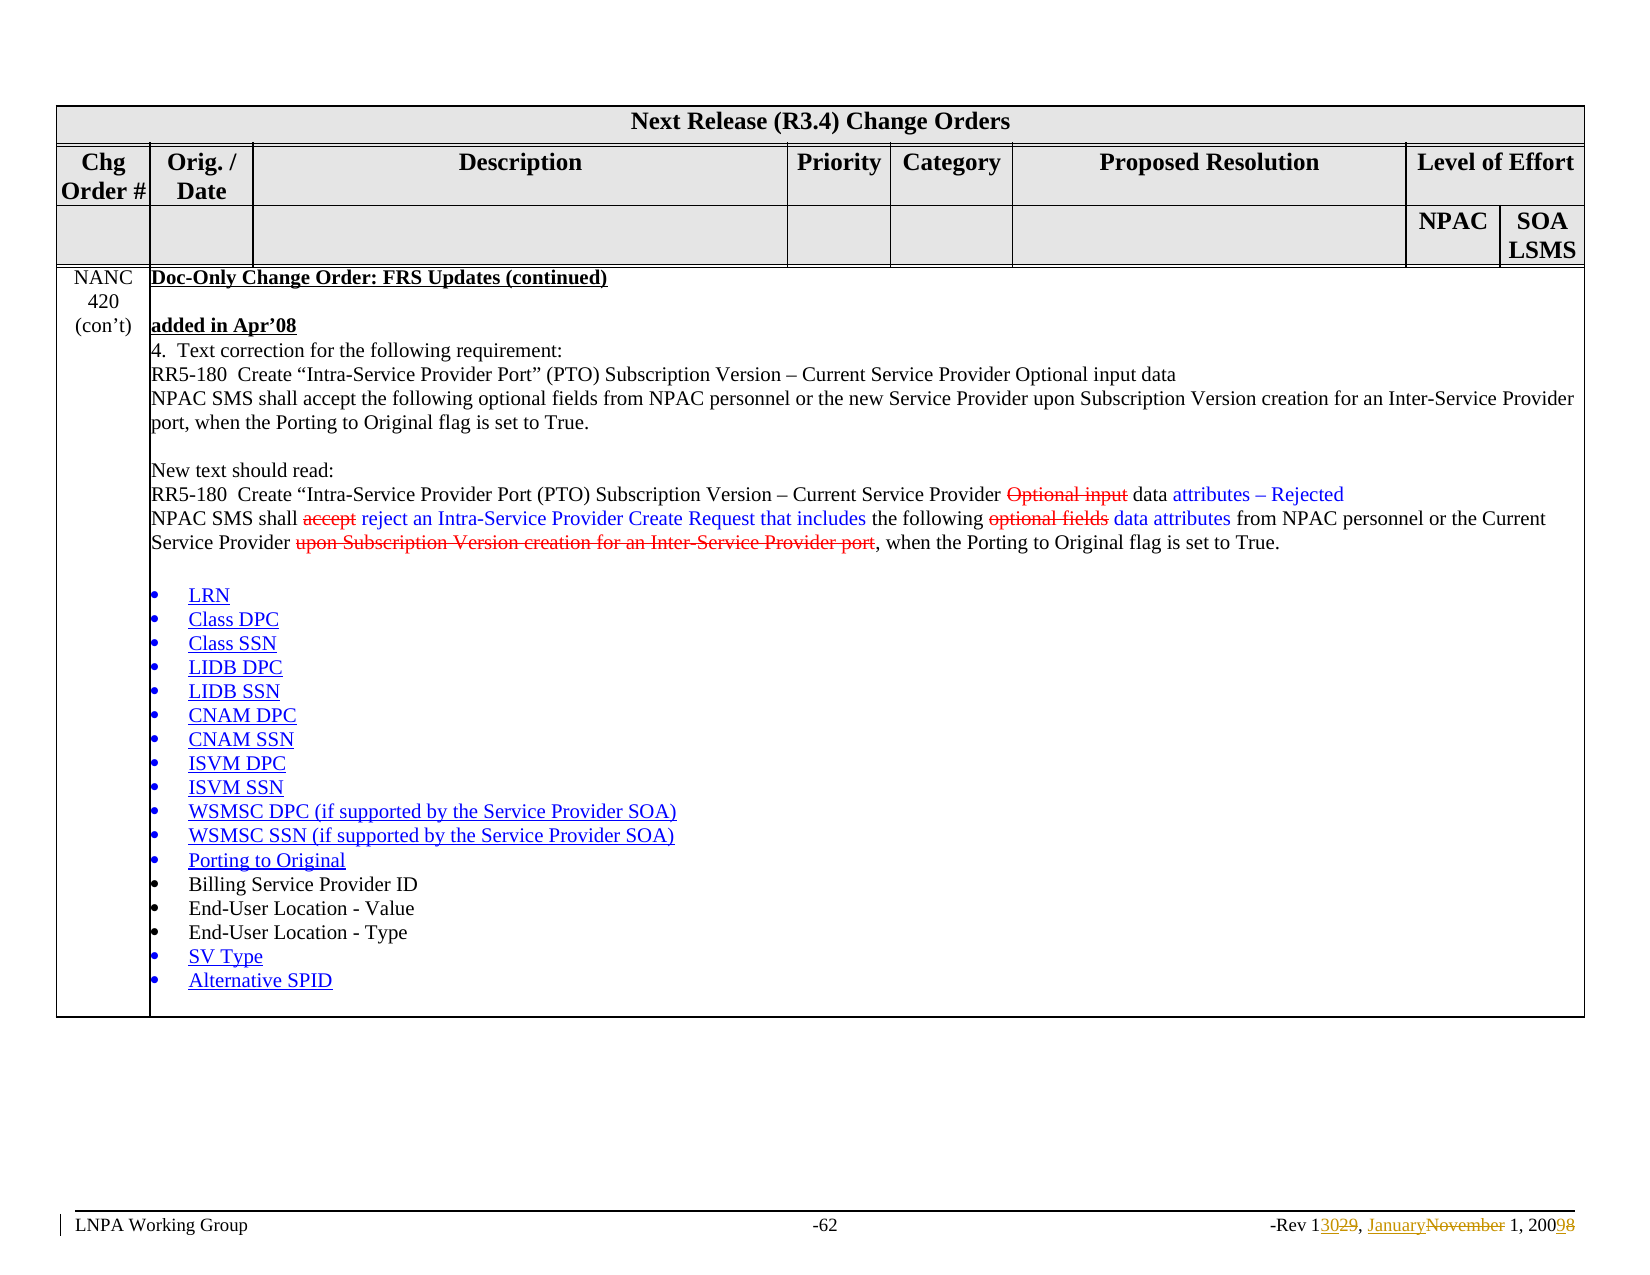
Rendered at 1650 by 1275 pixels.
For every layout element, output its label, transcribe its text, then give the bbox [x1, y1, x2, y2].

table_cell [788, 206, 890, 264]
table_cell NANC 420 (con’t) [57, 268, 149, 1016]
table_cell Orig. / Date [151, 147, 252, 205]
table_cell NPAC [1407, 206, 1499, 264]
table_cell SOA LSMS [1501, 206, 1584, 264]
table_header Next Release (R3.4) Change Orders [57, 107, 1584, 142]
table_cell Chg Order # [57, 147, 149, 205]
table_cell Proposed Resolution [1013, 147, 1405, 205]
table_cell Level of Effort [1407, 147, 1584, 205]
table_cell Doc-Only Change Order: FRS Updates (continued) added in Apr’08 4. Text correction for the following requirement: RR5-180 Create “Intra-Service Provider Port” (PTO) Subscription Version – Current Service Provider Optional input data NPAC SMS shall accept the following optional fields from NPAC personnel or the new Service Provider upon Subscription Version creation for an Inter-Service Provider port, when the Porting to Original flag is set to True. New text should read: RR5-180 Create “Intra-Service Provider Port (PTO) Subscription Version – Current Service Provider Optional input data attributes – Rejected NPAC SMS shall accept reject an Intra-Service Provider Create Request that includes the following optional fields data attributes from NPAC personnel or the Current Service Provider upon Subscription Version creation for an Inter-Service Provider port, when the Porting to Original flag is set to True. LRN Class DPC Class SSN LIDB DPC LIDB SSN CNAM DPC CNAM SSN ISVM DPC ISVM SSN WSMSC DPC (if supported by the Service Provider SOA) WSMSC SSN (if supported by the Service Provider SOA) Porting to Original Billing Service Provider ID End-User Location - Value End-User Location - Type SV Type Alternative SPID [151, 268, 1584, 1016]
table_cell Category [891, 147, 1012, 205]
table_cell [151, 206, 252, 264]
table_cell [1013, 206, 1405, 264]
table_cell Priority [788, 147, 890, 205]
table_cell [891, 206, 1012, 264]
table_cell Description [254, 147, 787, 205]
table_cell [254, 206, 787, 264]
table_cell [57, 206, 149, 264]
